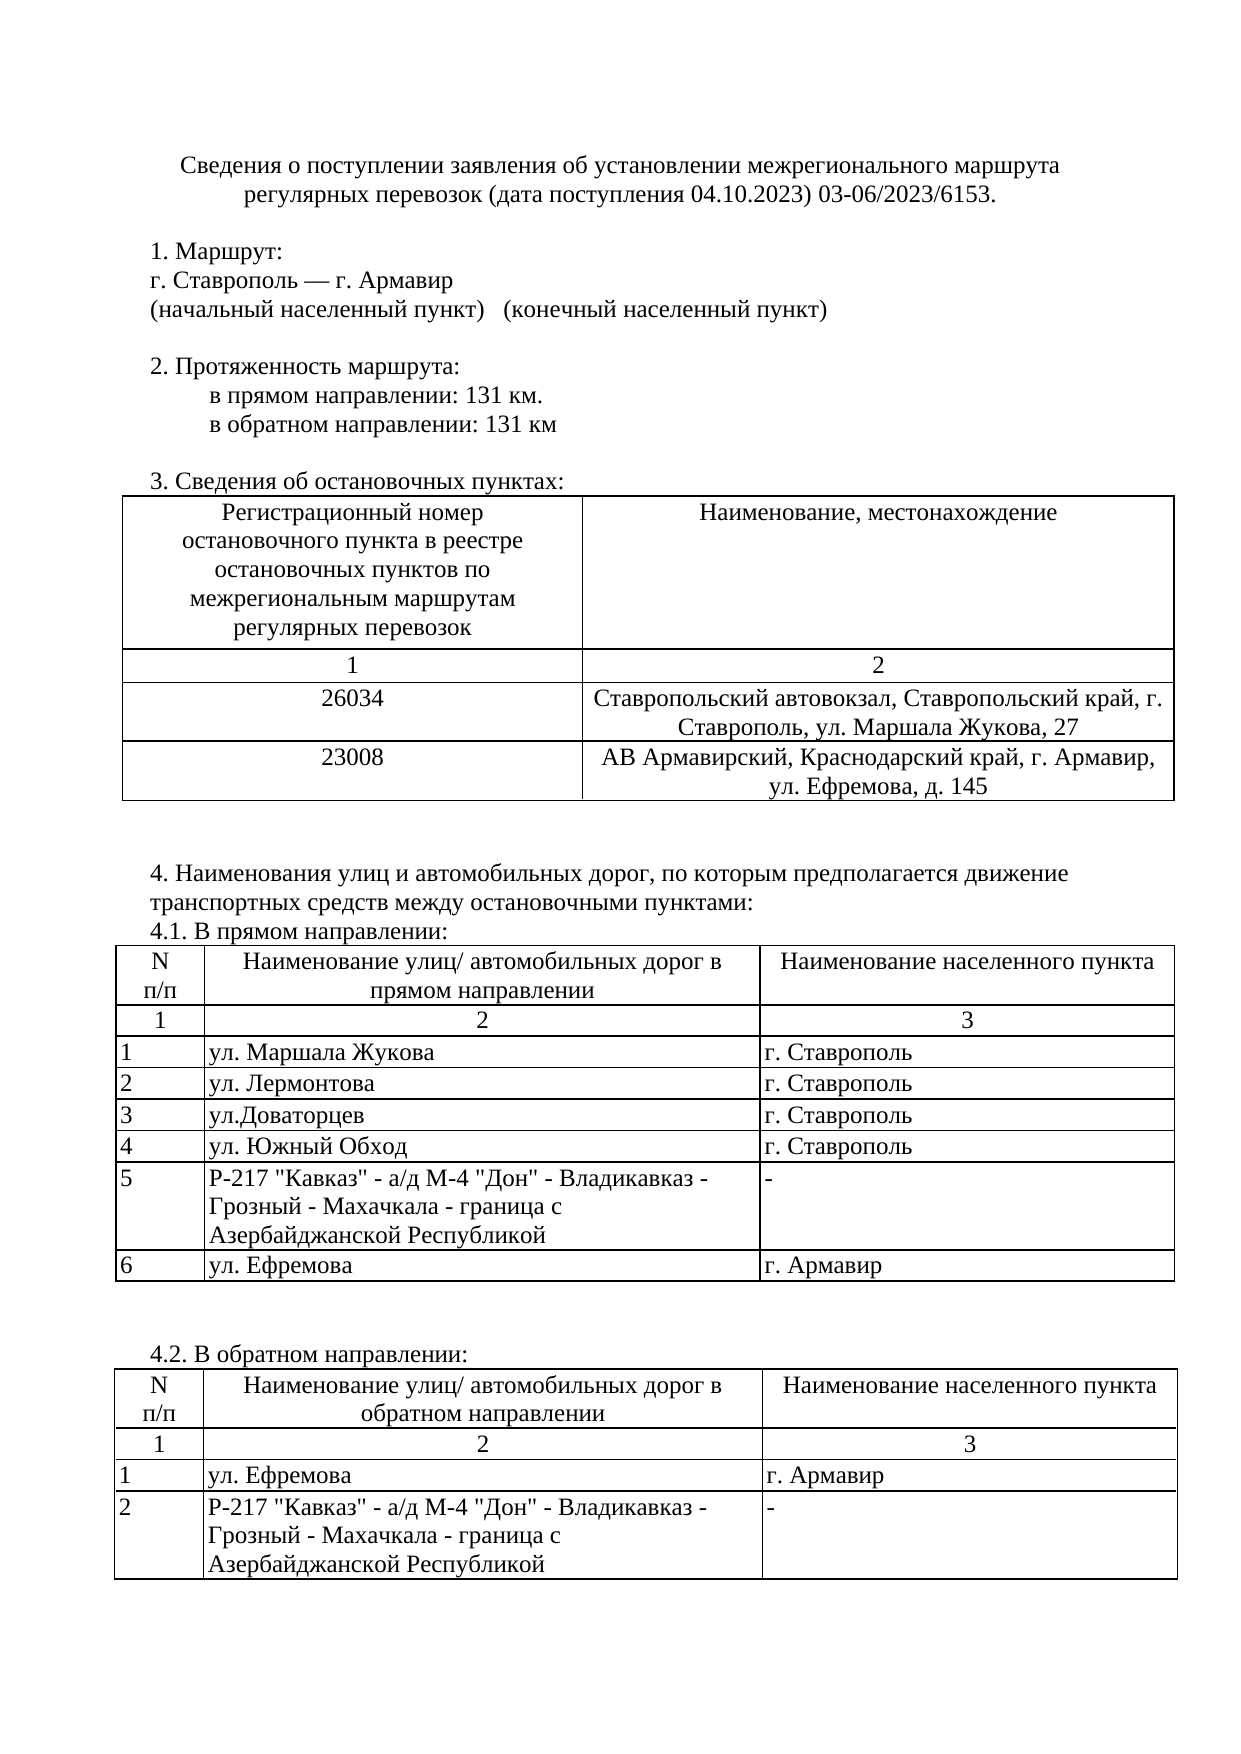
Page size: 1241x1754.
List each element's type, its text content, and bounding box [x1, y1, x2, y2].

table_header Наименование, местонахождение [583, 497, 1173, 648]
table_cell Р-217 "Кавказ" - а/д М-4 "Дон" - Владикавказ - Грозный - Махачкала - граница с Азербайджанской Республикой [204, 1492, 762, 1578]
table_cell ул.Доваторцев [205, 1100, 759, 1130]
table_header Наименование улиц/ автомобильных дорог в прямом направлении [205, 946, 759, 1004]
table_cell Р-217 "Кавказ" - а/д М-4 "Дон" - Владикавказ - Грозный - Махачкала - граница с Азербайджанской Республикой [205, 1163, 759, 1249]
table_cell 2 [205, 1006, 759, 1035]
table_cell ул. Южный Обход [205, 1131, 759, 1161]
table_cell 2 [115, 1491, 203, 1578]
table_cell 3 [117, 1100, 204, 1130]
text 4.1. В прямом направлении: [150, 916, 1090, 945]
table_cell ул. Ефремова [205, 1251, 759, 1280]
table_cell г. Ставрополь [761, 1037, 1174, 1067]
text Сведения о поступлении заявления об установлении межрегионального маршрута регулярных перевозок (дата поступления 04.10.2023) 03-06/2023/6153. [150, 150, 1090, 207]
table_cell 1 [117, 1037, 204, 1067]
text 4. Наименования улиц и автомобильных дорог, по которым предполагается движение транспортных средств между остановочными пунктами: [150, 858, 1090, 916]
table_cell 3 [761, 1006, 1174, 1035]
table_cell ул. Маршала Жукова [205, 1037, 759, 1067]
table_cell - [761, 1163, 1174, 1249]
text 1. Маршрут: [150, 236, 1090, 265]
table_header Регистрационный номер остановочного пункта в реестре остановочных пунктов по межрегиональным маршрутам регулярных перевозок [123, 497, 582, 648]
text г. Ставрополь — г. Армавир [150, 265, 1090, 294]
table_cell 6 [117, 1251, 204, 1280]
table_cell 26034 [123, 683, 582, 740]
table_cell г. Ставрополь [761, 1131, 1174, 1161]
table_header Наименование улиц/ автомобильных дорог в обратном направлении [204, 1370, 762, 1427]
table_cell 1 [115, 1460, 203, 1490]
table_cell 1 [123, 650, 582, 681]
table_cell 5 [117, 1163, 204, 1249]
text (начальный населенный пункт) (конечный населенный пункт) [150, 294, 1090, 322]
table_cell АВ Армавирский, Краснодарский край, г. Армавир, ул. Ефремова, д. 145 [583, 742, 1173, 799]
table_cell 23008 [123, 742, 582, 799]
table_cell г. Ставрополь [761, 1100, 1174, 1130]
table_cell г. Армавир [763, 1459, 1177, 1490]
text 2. Протяженность маршрута: [150, 351, 1090, 380]
table_cell 2 [583, 650, 1173, 681]
table_cell ул. Ефремова [204, 1460, 762, 1490]
table_cell г. Ставрополь [761, 1068, 1174, 1098]
table_header N п/п [115, 1370, 203, 1427]
text в обратном направлении: 131 км [150, 409, 1090, 437]
table_cell Ставропольский автовокзал, Ставропольский край, г. Ставрополь, ул. Маршала Жукова, 27 [583, 683, 1173, 740]
table_cell г. Армавир [761, 1251, 1174, 1280]
text 3. Сведения об остановочных пунктах: [150, 466, 1090, 495]
table_cell 2 [204, 1429, 762, 1459]
table_header N п/п [117, 946, 204, 1004]
table_header Наименование населенного пункта [761, 946, 1174, 1004]
text в прямом направлении: 131 км. [150, 380, 1090, 409]
table_cell 1 [115, 1428, 203, 1459]
table_header Наименование населенного пункта [763, 1370, 1177, 1427]
table_cell ул. Лермонтова [205, 1068, 759, 1098]
table_cell 3 [763, 1427, 1177, 1459]
table_cell - [763, 1490, 1177, 1578]
table_cell 2 [117, 1068, 204, 1098]
text 4.2. В обратном направлении: [150, 1339, 1090, 1368]
table_cell 4 [117, 1131, 204, 1161]
table_cell 1 [117, 1006, 204, 1035]
